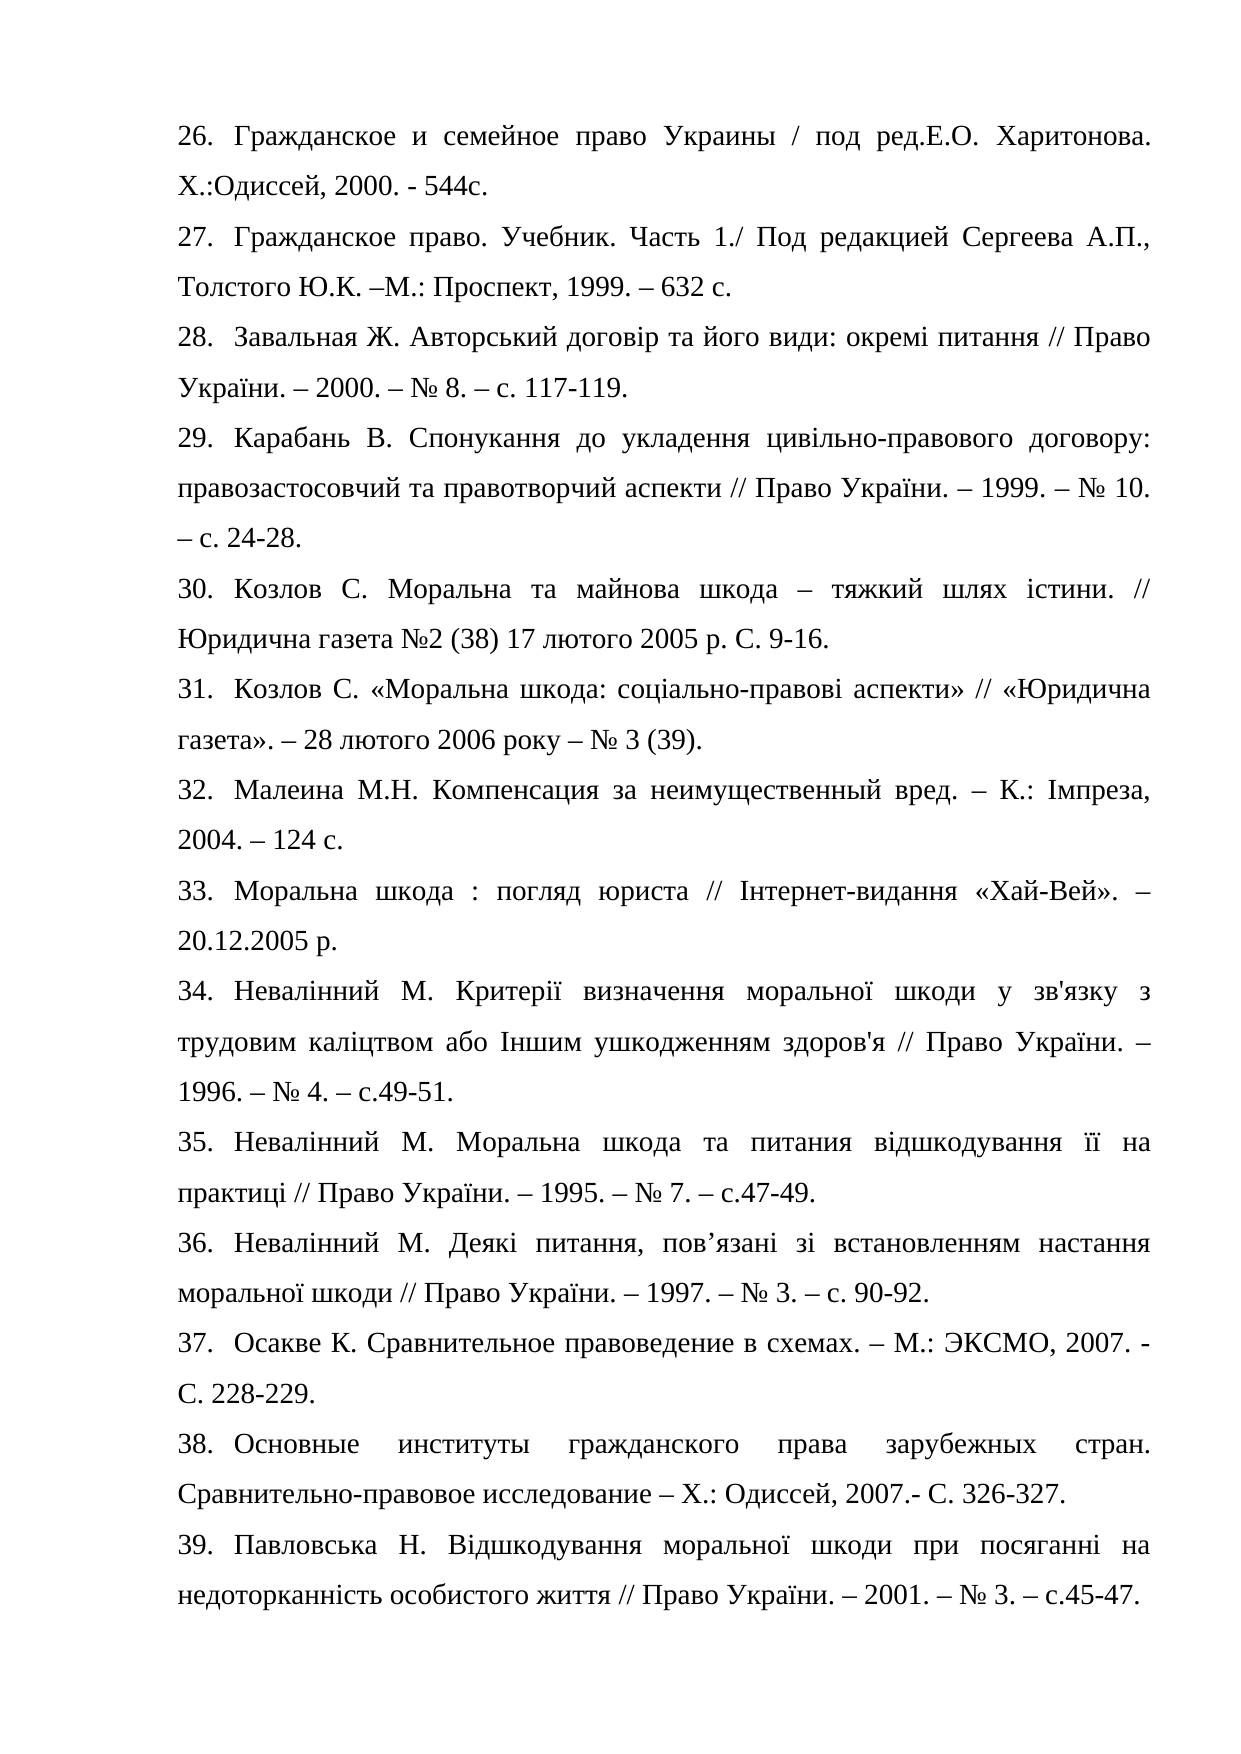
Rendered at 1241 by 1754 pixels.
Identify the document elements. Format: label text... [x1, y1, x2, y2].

list Козлов С. «Моральна шкода: соціально-правові аспекти» // «Юридична газета». – 28 лютого 2006 року – № 3 (39). [177, 672, 1152, 755]
list Невалiнний М. Критерiї визначення моральної шкоди у зв'язку з трудовим калiцтвом або Іншим ушкодженням здоров'я // Право України. – 1996. – № 4. – с.49-51. [177, 973, 1152, 1108]
list Малеина М.Н. Компенсация за неимущественный вред. – К.: Імпреза, 2004. – 124 с. [177, 772, 1152, 856]
list Осакве К. Сравнительное правоведение в схемах. – М.: ЭКСМО, 2007. - С. 228-229. [177, 1326, 1152, 1409]
list Павловська Н. Вiдшкодування моральної шкоди при посяганнi на недоторканнiсть особистого життя // Право України. – 2001. – № 3. – с.45-47. [177, 1527, 1152, 1611]
list Невалiнний М. Моральна шкода та питания вiдшкодування її на практиці // Право України. – 1995. – № 7. – с.47-49. [177, 1124, 1152, 1208]
list Моральна шкода : погляд юриста // Інтернет-видання «Хай-Вей». – 20.12.2005 р. [177, 873, 1152, 957]
list Козлов С. Моральна та майнова шкода – тяжкий шлях істини. // Юридична газета №2 (38) 17 лютого 2005 р. С. 9-16. [177, 571, 1152, 655]
list Карабань В. Спонукання до укладення цивільно-правового договору: правозастосовчий та правотворчий аспекти // Право України. – 1999. – № 10. – с. 24-28. [177, 420, 1152, 554]
list Невалінний М. Деякі питання, пов’язанi зi встановленням настання моральної шкоди // Право України. – 1997. – № 3. – с. 90-92. [177, 1225, 1152, 1309]
list Основные институты гражданского права зарубежных стран. Сравнительно-правовое исследование – Х.: Одиссей, 2007.- С. 326-327. [177, 1426, 1152, 1510]
list Гражданское и семейное право Украины / под ред.Е.О. Харитонова. X.:Одиссей, 2000. - 544с. [177, 118, 1152, 202]
list Завальная Ж. Авторський договiр та його види: окремi питання // Право України. – 2000. – № 8. – с. 117-119. [177, 319, 1152, 403]
list Гражданское право. Учебник. Часть 1./ Под редакцией Сергеева А.П., Толстого Ю.К. –М.: Проспект, 1999. – 632 с. [177, 219, 1152, 303]
